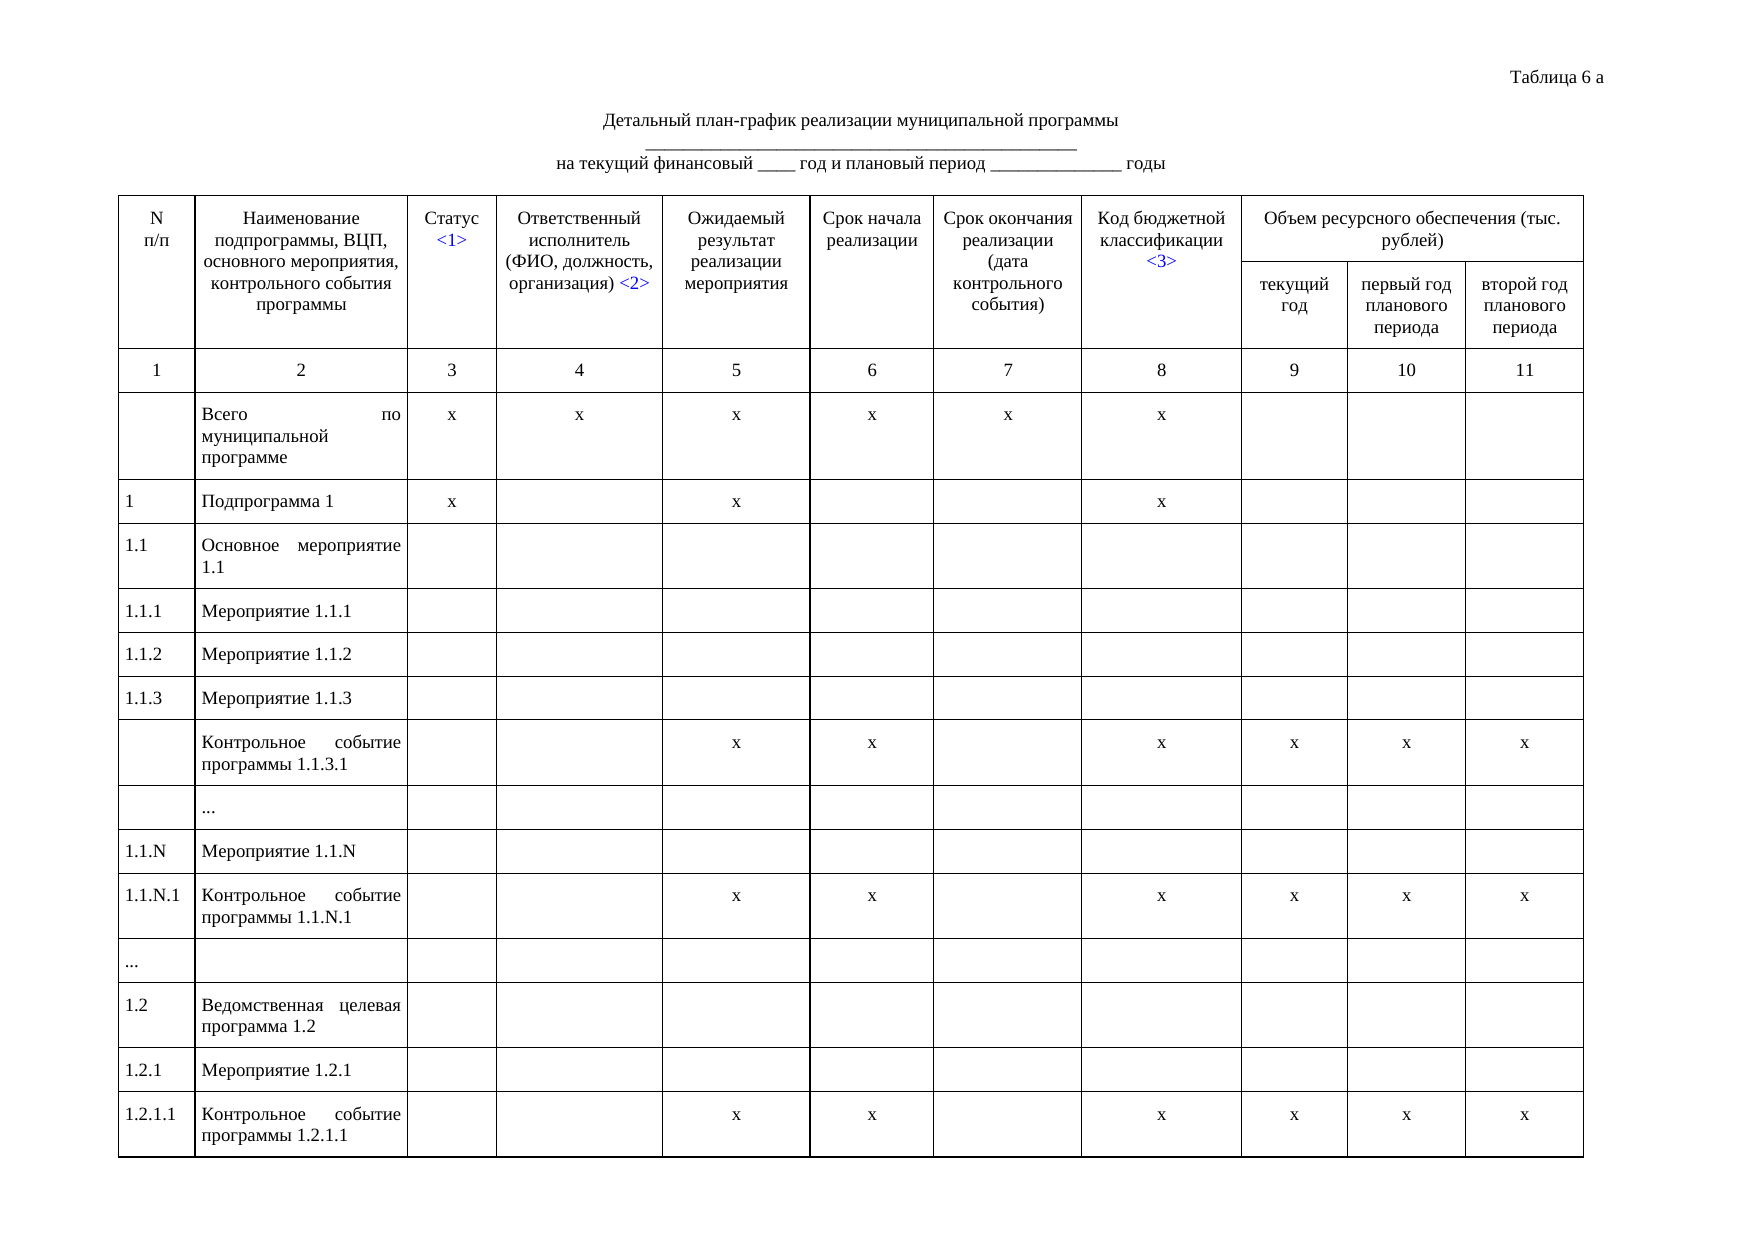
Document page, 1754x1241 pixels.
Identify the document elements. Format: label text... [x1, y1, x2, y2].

table_cell [497, 589, 662, 632]
table_cell [1242, 677, 1347, 719]
table_cell [1082, 939, 1241, 982]
table_cell Мероприятие 1.1.3 [196, 677, 407, 719]
table_cell [934, 589, 1081, 632]
table_cell [934, 677, 1081, 719]
table_cell [934, 524, 1081, 588]
table_cell 7 [934, 349, 1081, 392]
table_cell [811, 589, 933, 632]
table_cell [934, 874, 1081, 938]
table_cell [408, 830, 496, 872]
table_cell Мероприятие 1.1.1 [196, 589, 407, 632]
table_header Объем ресурсного обеспечения (тыс. рублей) [1242, 196, 1583, 261]
table_cell x [1348, 1092, 1465, 1156]
table_cell x [663, 393, 809, 478]
table_cell второй год планового периода [1466, 262, 1583, 348]
table_cell Контрольное событие программы 1.2.1.1 [196, 1092, 407, 1156]
table_cell [408, 677, 496, 719]
table_cell [497, 830, 662, 872]
table_cell x [663, 874, 809, 938]
table_cell [1466, 633, 1583, 676]
table_header Статус <1> [408, 196, 496, 348]
table_cell [811, 677, 933, 719]
table_cell x [663, 1092, 809, 1156]
table_cell [663, 1048, 809, 1091]
table_cell 1.1.N [119, 830, 194, 872]
table_cell x [1348, 720, 1465, 785]
table_cell [1348, 589, 1465, 632]
table_cell 1.1 [119, 524, 194, 588]
table_header Ожидаемый результат реализации мероприятия [663, 196, 809, 348]
table_cell x [1082, 720, 1241, 785]
table_cell [1082, 633, 1241, 676]
table_cell [663, 633, 809, 676]
table_cell x [1242, 1092, 1347, 1156]
table_cell [196, 939, 407, 982]
table_cell x [497, 393, 662, 478]
table_cell [934, 830, 1081, 872]
table_cell [1466, 983, 1583, 1047]
table_cell [1082, 830, 1241, 872]
table_cell [811, 983, 933, 1047]
table_cell [811, 939, 933, 982]
table_cell [1082, 786, 1241, 829]
table_header Код бюджетной классификации <3> [1082, 196, 1241, 348]
table_cell Мероприятие 1.1.N [196, 830, 407, 872]
table_cell [497, 720, 662, 785]
table_cell x [811, 393, 933, 478]
table_cell 4 [497, 349, 662, 392]
table_cell [497, 939, 662, 982]
table_cell [934, 720, 1081, 785]
table_cell Контрольное событие программы 1.1.N.1 [196, 874, 407, 938]
table_cell 1.2.1 [119, 1048, 194, 1091]
table_cell [1466, 786, 1583, 829]
table_cell [934, 786, 1081, 829]
table_cell [497, 874, 662, 938]
table_cell Всего по муниципальной программе [196, 393, 407, 478]
table_cell [934, 1092, 1081, 1156]
table_cell 1 [119, 480, 194, 522]
table_cell x [1466, 874, 1583, 938]
table_cell [811, 786, 933, 829]
table_cell [663, 589, 809, 632]
table_cell [1082, 677, 1241, 719]
table_cell [497, 1092, 662, 1156]
table_cell текущий год [1242, 262, 1347, 348]
table_cell [1242, 633, 1347, 676]
table_cell [811, 524, 933, 588]
table_cell 1.1.1 [119, 589, 194, 632]
table_cell [1466, 830, 1583, 872]
table_cell 9 [1242, 349, 1347, 392]
table_cell Контрольное событие программы 1.1.3.1 [196, 720, 407, 785]
table_cell 1.1.2 [119, 633, 194, 676]
table_cell x [1242, 720, 1347, 785]
text Детальный план-график реализации муниципальной программы [118, 109, 1604, 131]
table_cell x [408, 393, 496, 478]
table_cell 11 [1466, 349, 1583, 392]
table_cell x [1082, 480, 1241, 522]
table_cell [497, 480, 662, 522]
table_cell [811, 633, 933, 676]
table_cell [1466, 939, 1583, 982]
table_cell [1242, 983, 1347, 1047]
table_cell [1348, 524, 1465, 588]
table_cell x [934, 393, 1081, 478]
table_cell [1242, 939, 1347, 982]
table_cell [811, 480, 933, 522]
table_cell [119, 720, 194, 785]
table_cell [497, 1048, 662, 1091]
table_cell [408, 1092, 496, 1156]
table_cell [1466, 524, 1583, 588]
table_cell [1242, 786, 1347, 829]
table_cell [934, 1048, 1081, 1091]
table_cell [1348, 830, 1465, 872]
table_cell x [811, 720, 933, 785]
table_cell Подпрограмма 1 [196, 480, 407, 522]
table_cell [408, 589, 496, 632]
table_cell 1 [119, 349, 194, 392]
table_cell [663, 939, 809, 982]
table_cell [408, 524, 496, 588]
table_cell [497, 786, 662, 829]
table_cell [663, 677, 809, 719]
table_cell x [663, 480, 809, 522]
table_cell 1.1.N.1 [119, 874, 194, 938]
table_cell [408, 633, 496, 676]
table_cell [1348, 983, 1465, 1047]
table_cell x [1348, 874, 1465, 938]
table_cell x [1242, 874, 1347, 938]
table_cell [934, 939, 1081, 982]
table_cell ... [119, 939, 194, 982]
table_cell [1242, 830, 1347, 872]
table_cell [663, 524, 809, 588]
table_cell x [811, 874, 933, 938]
table_cell [1348, 633, 1465, 676]
table_cell [1082, 983, 1241, 1047]
table_cell [1466, 677, 1583, 719]
table_cell x [408, 480, 496, 522]
table_cell [497, 524, 662, 588]
text ______________________________________________ [118, 131, 1604, 152]
table_cell [408, 1048, 496, 1091]
table_cell [1242, 589, 1347, 632]
table_cell 1.2 [119, 983, 194, 1047]
table_cell [408, 983, 496, 1047]
table_cell [1348, 786, 1465, 829]
table_cell x [1082, 393, 1241, 478]
table_cell 6 [811, 349, 933, 392]
table_cell [497, 677, 662, 719]
table_cell [1082, 589, 1241, 632]
table_cell [497, 983, 662, 1047]
table_cell 3 [408, 349, 496, 392]
table_cell [1466, 1048, 1583, 1091]
table_header Наименование подпрограммы, ВЦП, основного мероприятия, контрольного события программы [196, 196, 407, 348]
table_cell [1082, 524, 1241, 588]
table_cell 2 [196, 349, 407, 392]
text на текущий финансовый ____ год и плановый период ______________ годы [118, 152, 1604, 174]
table_cell [1242, 393, 1347, 478]
table_cell 5 [663, 349, 809, 392]
table_cell x [663, 720, 809, 785]
table_cell [1242, 524, 1347, 588]
table_cell [408, 939, 496, 982]
table_cell x [1466, 1092, 1583, 1156]
table_cell [408, 786, 496, 829]
table_cell [811, 830, 933, 872]
table_cell [1348, 393, 1465, 478]
table_cell [1242, 1048, 1347, 1091]
table_cell [119, 393, 194, 478]
table_cell Ведомственная целевая программа 1.2 [196, 983, 407, 1047]
text Таблица 6 а [118, 66, 1604, 87]
table_cell [408, 720, 496, 785]
table_header Срок окончания реализации (дата контрольного события) [934, 196, 1081, 348]
table_cell [1348, 480, 1465, 522]
table_cell [497, 633, 662, 676]
table_cell [934, 480, 1081, 522]
table_cell [1348, 677, 1465, 719]
table_cell [811, 1048, 933, 1091]
table_cell [1348, 1048, 1465, 1091]
table_cell [1348, 939, 1465, 982]
table_cell [1466, 589, 1583, 632]
table_cell [119, 786, 194, 829]
table_cell [1466, 393, 1583, 478]
table_cell [663, 786, 809, 829]
table_cell [663, 830, 809, 872]
table_cell [934, 983, 1081, 1047]
table_cell 1.1.3 [119, 677, 194, 719]
table_cell ... [196, 786, 407, 829]
table_cell [1082, 1048, 1241, 1091]
table_cell x [811, 1092, 933, 1156]
table_header N п/п [119, 196, 194, 348]
table_cell x [1082, 874, 1241, 938]
table_cell [934, 633, 1081, 676]
table_header Срок начала реализации [811, 196, 933, 348]
table_cell [408, 874, 496, 938]
table_cell 10 [1348, 349, 1465, 392]
table_cell Мероприятие 1.1.2 [196, 633, 407, 676]
table_cell [1466, 480, 1583, 522]
table_cell Основное мероприятие 1.1 [196, 524, 407, 588]
table_cell x [1466, 720, 1583, 785]
table_cell x [1082, 1092, 1241, 1156]
table_cell Мероприятие 1.2.1 [196, 1048, 407, 1091]
table_cell [663, 983, 809, 1047]
table_cell [1242, 480, 1347, 522]
table_cell 1.2.1.1 [119, 1092, 194, 1156]
table_cell первый год планового периода [1348, 262, 1465, 348]
table_header Ответственный исполнитель (ФИО, должность, организация) <2> [497, 196, 662, 348]
table_cell 8 [1082, 349, 1241, 392]
